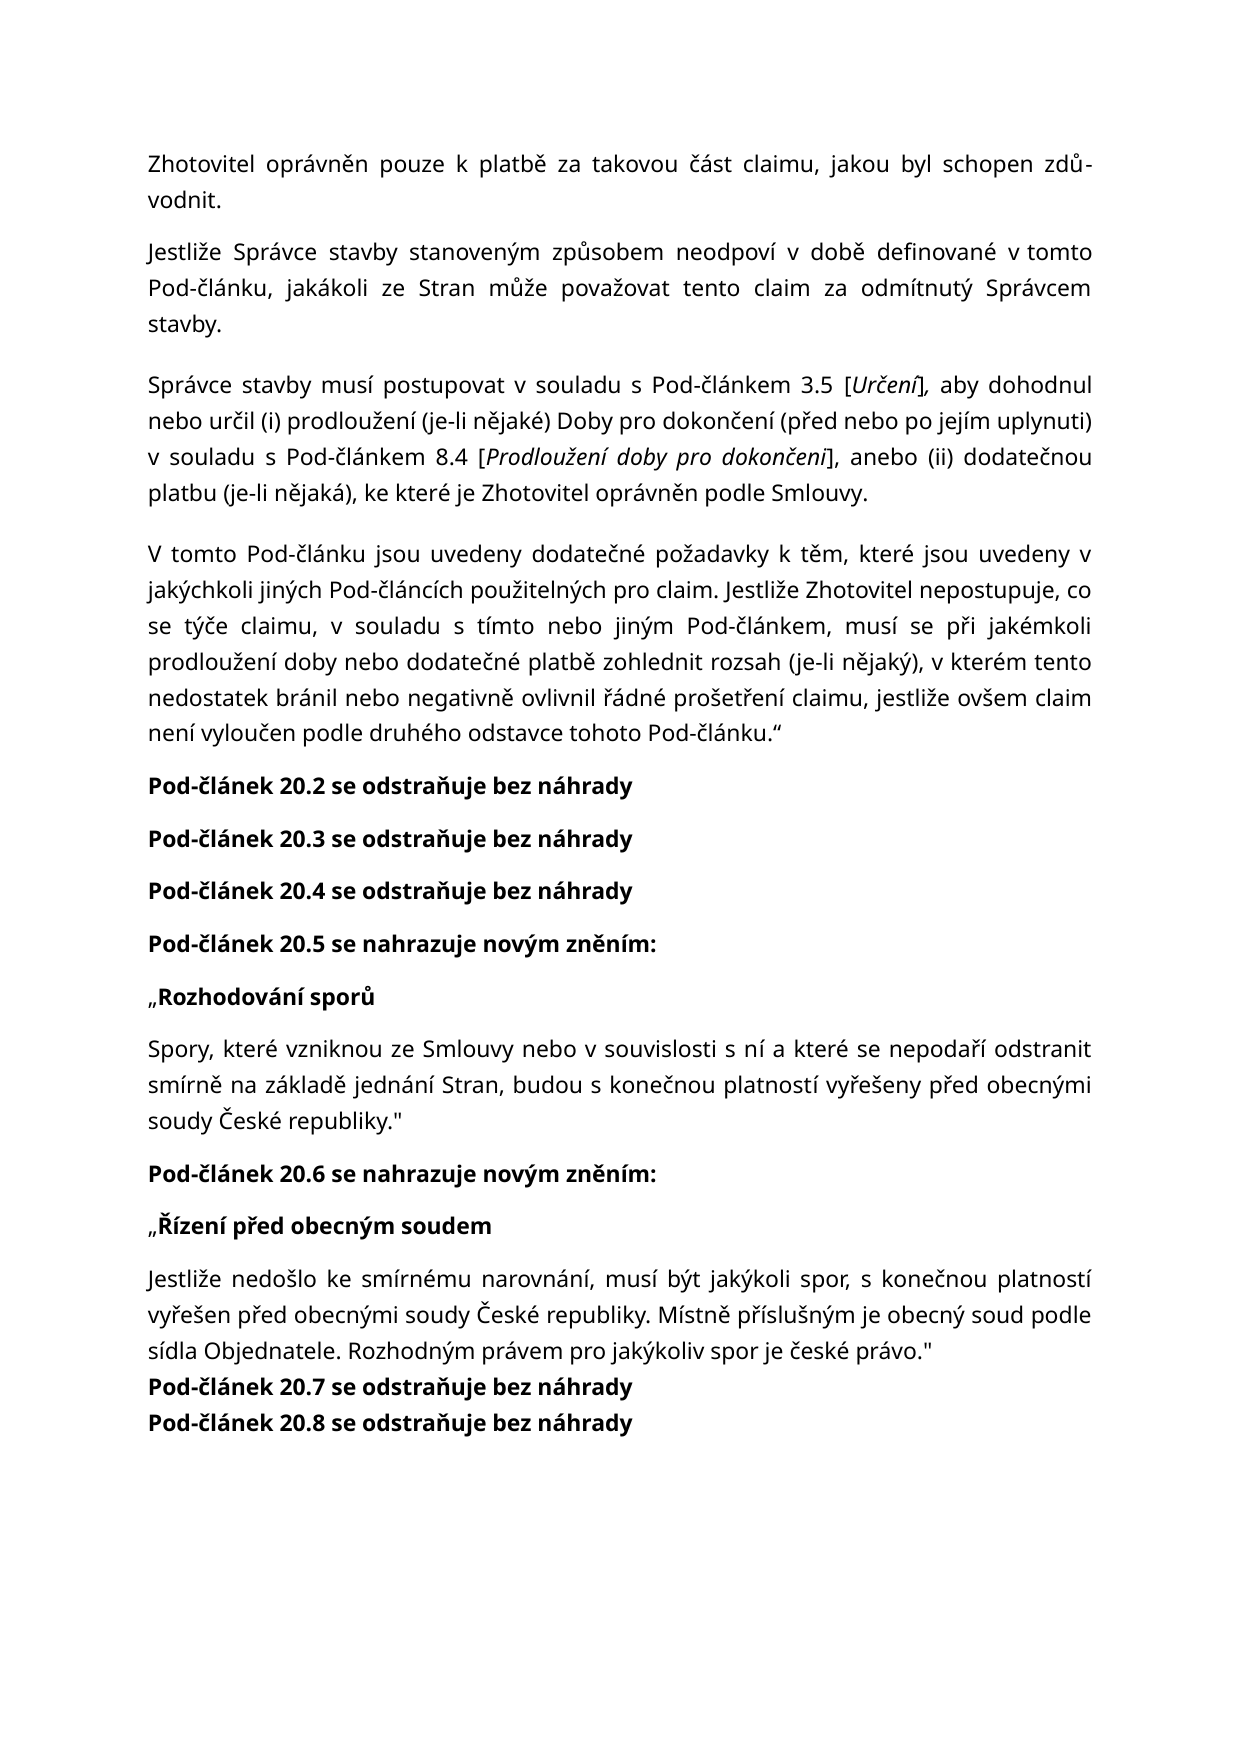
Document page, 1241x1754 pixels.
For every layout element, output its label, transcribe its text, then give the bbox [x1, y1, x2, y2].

text V tomto Pod-článku jsou uvedeny dodatečné požadavky k těm, které jsou uvedeny v jakýchkoli jiných Pod-článcích použitelných pro claim. Jestliže Zhotovitel nepostupuje, co se týče claimu, v souladu s tímto nebo jiným Pod-článkem, musí se při jakémkoli prodloužení doby nebo dodatečné platbě zohlednit rozsah (je-li nějaký), v kterém tento nedostatek bránil nebo negativně ovlivnil řádné prošetření claimu, jestliže ovšem claim není vyloučen podle druhého odstavce tohoto Pod-článku.“ [148, 538, 1093, 749]
text Pod-článek 20.4 se odstraňuje bez náhrady [148, 875, 1093, 906]
text Jestliže nedošlo ke smírnému narovnání, musí být jakýkoli spor, s konečnou platností vyřešen před obecnými soudy České republiky. Místně příslušným je obecný soud podle sídla Objednatele. Rozhodným právem pro jakýkoliv spor je české právo." [148, 1263, 1093, 1366]
text Pod-článek 20.6 se nahrazuje novým zněním: [148, 1157, 1093, 1189]
text Správce stavby musí postupovat v souladu s Pod-článkem 3.5 [Určení], aby dohodnul nebo určil (i) prodloužení (je-li nějaké) Doby pro dokončení (před nebo po jejím uplynuti) v souladu s Pod-článkem 8.4 [Prodloužení doby pro dokončeni], anebo (ii) dodatečnou platbu (je-li nějaká), ke které je Zhotovitel oprávněn podle Smlouvy. [148, 369, 1093, 508]
text Spory, které vzniknou ze Smlouvy nebo v souvislosti s ní a které se nepodaří odstranit smírně na základě jednání Stran, budou s konečnou platností vyřešeny před obecnými soudy České republiky." [148, 1033, 1093, 1136]
text Pod-článek 20.3 se odstraňuje bez náhrady [148, 823, 1093, 854]
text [148, 148, 1093, 215]
text Pod-článek 20.5 se nahrazuje novým zněním: [148, 928, 1093, 959]
text Pod-článek 20.7 se odstraňuje bez náhrady [148, 1371, 1093, 1402]
text „Rozhodování sporů [148, 980, 1093, 1012]
text „Řízení před obecným soudem [148, 1210, 1093, 1241]
text Jestliže Správce stavby stanoveným způsobem neodpoví v době definované v tomto Pod-článku, jakákoli ze Stran může považovat tento claim za odmítnutý Správcem stavby. [148, 236, 1093, 339]
text Pod-článek 20.2 se odstraňuje bez náhrady [148, 770, 1093, 801]
text Pod-článek 20.8 se odstraňuje bez náhrady [148, 1406, 1093, 1438]
